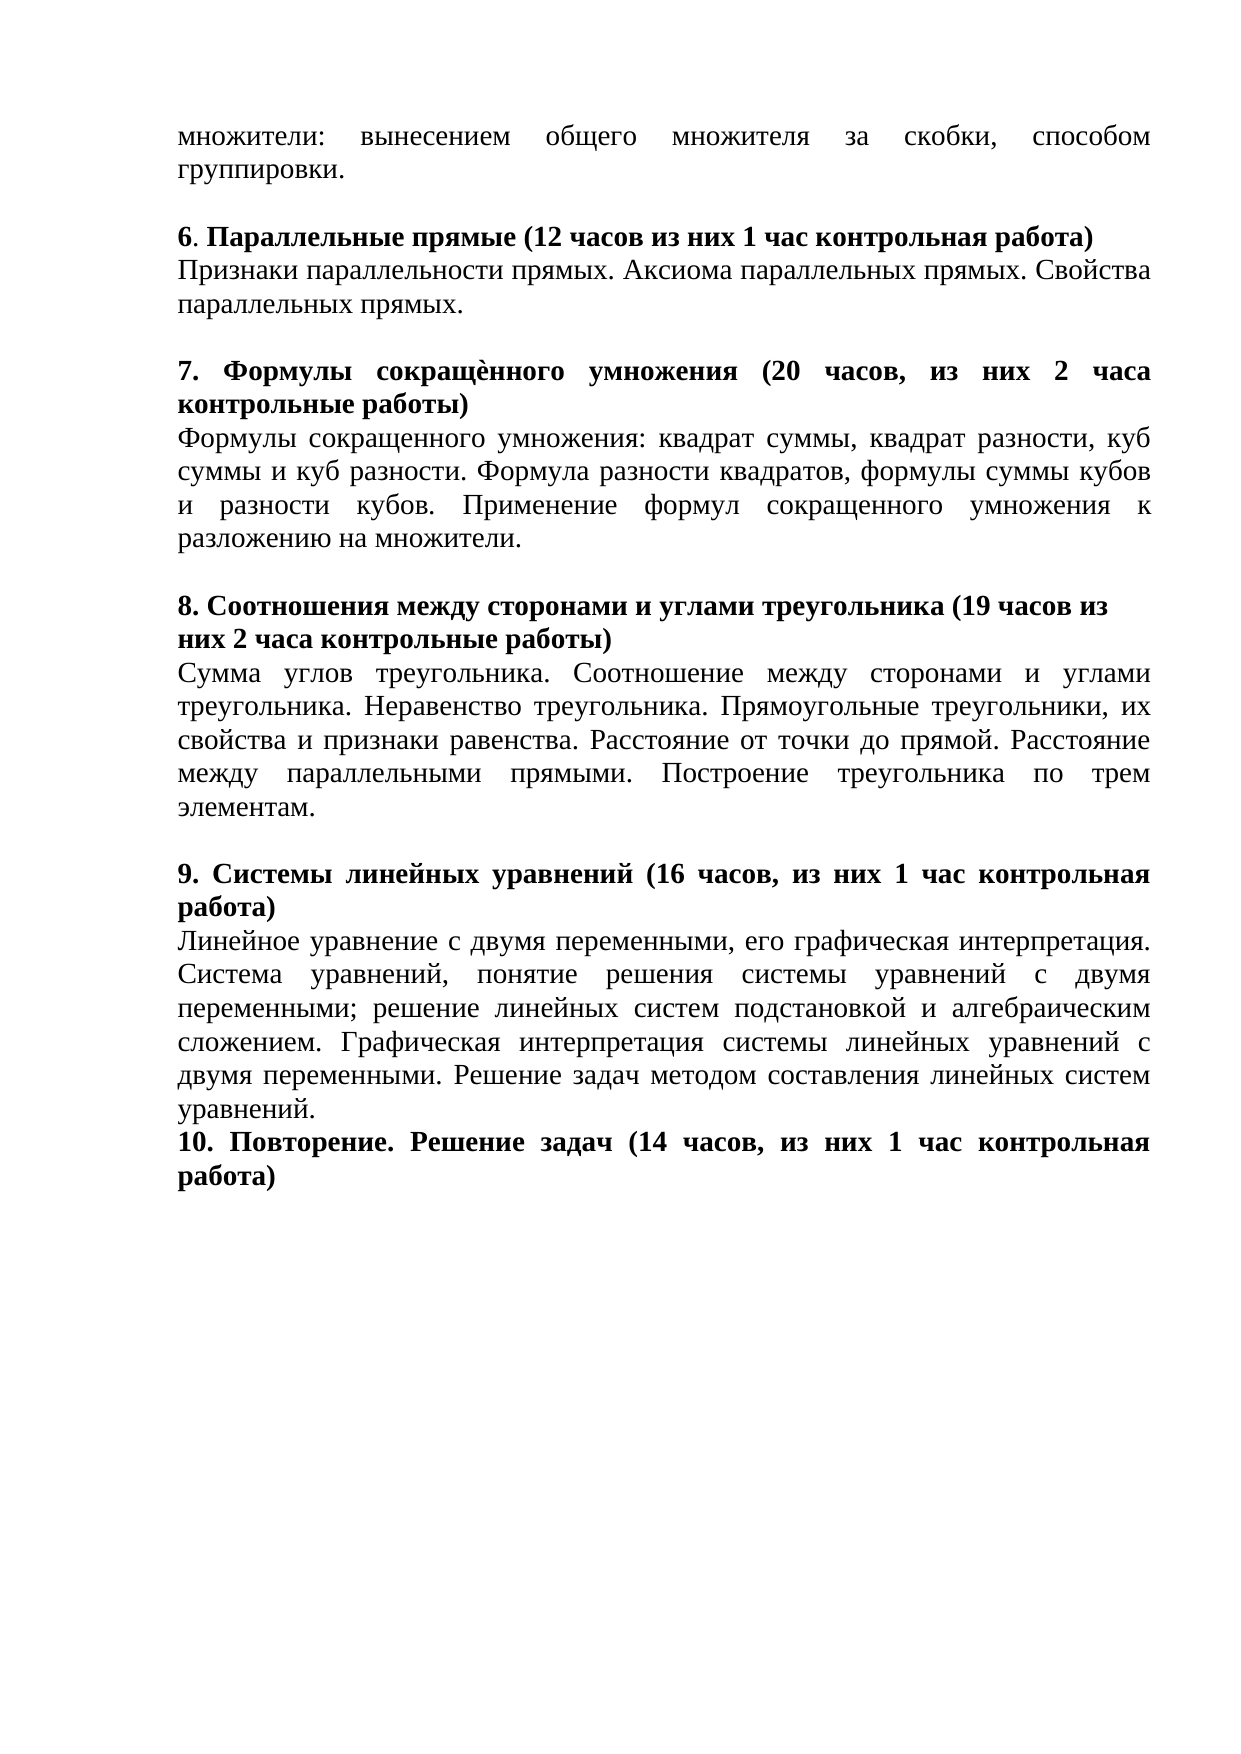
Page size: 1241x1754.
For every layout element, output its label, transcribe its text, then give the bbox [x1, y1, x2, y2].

text 10. Повторение. Решение задач (14 часов, из них 1 час контрольная работа) [177, 1124, 1152, 1191]
text 6. Параллельные прямые (12 часов из них 1 час контрольная работа) [177, 219, 1152, 252]
text 9. Системы линейных уравнений (16 часов, из них 1 час контрольная работа) [177, 856, 1152, 923]
text 8. Соотношения между сторонами и углами треугольника (19 часов из [177, 588, 1152, 621]
text Формулы сокращенного умножения: квадрат суммы, квадрат разности, куб суммы и куб разности. Формула разности квадратов, формулы суммы кубов и разности кубов. Применение формул сокращенного умножения к разложению на множители. [177, 420, 1152, 554]
text Линейное уравнение с двумя переменными, его графическая интерпретация. Система уравнений, понятие решения системы уравнений с двумя переменными; решение линейных систем подстановкой и алгебраическим сложением. Графическая интерпретация системы линейных уравнений с двумя переменными. Решение задач методом составления линейных систем уравнений. [177, 923, 1152, 1124]
text 7. Формулы сокращѐнного умножения (20 часов, из них 2 часа контрольные работы) [177, 353, 1152, 420]
text Сумма углов треугольника. Соотношение между сторонами и углами треугольника. Неравенство треугольника. Прямоугольные треугольники, их свойства и признаки равенства. Расстояние от точки до прямой. Расстояние между параллельными прямыми. Построение треугольника по трем элементам. [177, 655, 1152, 822]
text них 2 часа контрольные работы) [177, 621, 1152, 655]
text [177, 118, 1152, 185]
text Признаки параллельности прямых. Аксиома параллельных прямых. Свойства параллельных прямых. [177, 252, 1152, 319]
